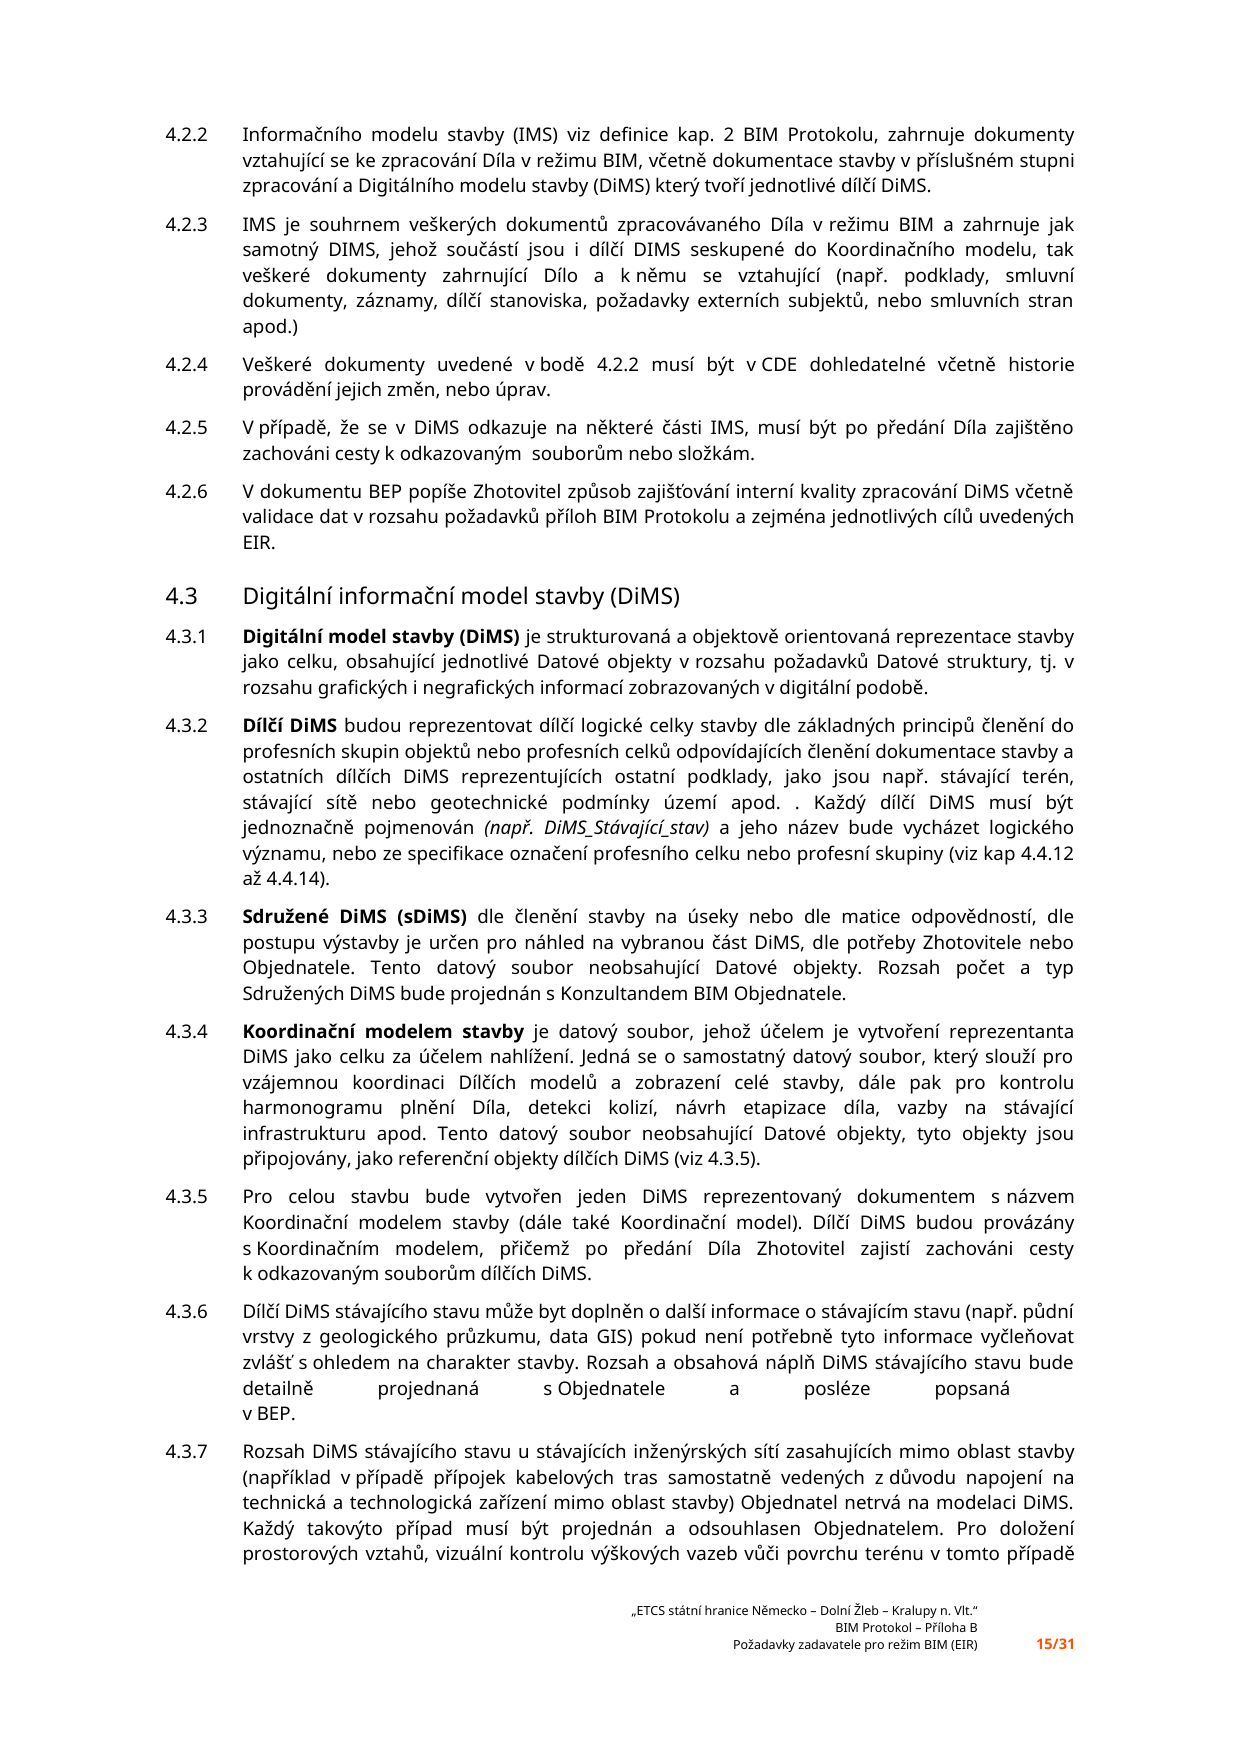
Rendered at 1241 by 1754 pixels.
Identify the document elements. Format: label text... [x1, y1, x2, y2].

text Dílčí DiMS budou reprezentovat dílčí logické celky stavby dle základných principů členění do profesních skupin objektů nebo profesních celků odpovídajících členění dokumentace stavby a ostatních dílčích DiMS reprezentujících ostatní podklady, jako jsou např. stávající terén, stávající sítě nebo geotechnické podmínky území apod. . Každý dílčí DiMS musí být jednoznačně pojmenován (např. DiMS_Stávající_stav) a jeho název bude vycházet logického významu, nebo ze specifikace označení profesního celku nebo profesní skupiny (viz kap 4.4.12 až 4.4.14). [165, 712, 1075, 891]
text Dílčí DiMS stávajícího stavu může byt doplněn o další informace o stávajícím stavu (např. půdní vrstvy z geologického průzkumu, data GIS) pokud není potřebně tyto informace vyčleňovat zvlášť s ohledem na charakter stavby. Rozsah a obsahová náplň DiMS stávajícího stavu bude detailně projednaná s Objednatele a posléze popsaná v BEP. [165, 1298, 1075, 1426]
text Pro celou stavbu bude vytvořen jeden DiMS reprezentovaný dokumentem s názvem Koordinační modelem stavby (dále také Koordinační model). Dílčí DiMS budou provázány s Koordinačním modelem, přičemž po předání Díla Zhotovitel zajistí zachováni cesty k odkazovaným souborům dílčích DiMS. [165, 1184, 1075, 1286]
text Digitální model stavby (DiMS) je strukturovaná a objektově orientovaná reprezentace stavby jako celku, obsahující jednotlivé Datové objekty v rozsahu požadavků Datové struktury, tj. v rozsahu grafických i negrafických informací zobrazovaných v digitální podobě. [165, 623, 1075, 700]
text Informačního modelu stavby (IMS) viz definice kap. 2 BIM Protokolu, zahrnuje dokumenty vztahující se ke zpracování Díla v režimu BIM, včetně dokumentace stavby v příslušném stupni zpracování a Digitálního modelu stavby (DiMS) který tvoří jednotlivé dílčí DiMS. [165, 122, 1075, 198]
text Veškeré dokumenty uvedené v bodě 4.2.2 musí být v CDE dohledatelné včetně historie provádění jejich změn, nebo úprav. [165, 351, 1075, 402]
text Koordinační modelem stavby je datový soubor, jehož účelem je vytvoření reprezentanta DiMS jako celku za účelem nahlížení. Jedná se o samostatný datový soubor, který slouží pro vzájemnou koordinaci Dílčích modelů a zobrazení celé stavby, dále pak pro kontrolu harmonogramu plnění Díla, detekci kolizí, návrh etapizace díla, vazby na stávající infrastrukturu apod. Tento datový soubor neobsahující Datové objekty, tyto objekty jsou připojovány, jako referenční objekty dílčích DiMS (viz 4.3.5). [165, 1018, 1075, 1171]
text V dokumentu BEP popíše Zhotovitel způsob zajišťování interní kvality zpracování DiMS včetně validace dat v rozsahu požadavků příloh BIM Protokolu a zejména jednotlivých cílů uvedených EIR. [165, 478, 1075, 554]
text IMS je souhrnem veškerých dokumentů zpracovávaného Díla v režimu BIM a zahrnuje jak samotný DIMS, jehož součástí jsou i dílčí DIMS seskupené do Koordinačního modelu, tak veškeré dokumenty zahrnující Dílo a k němu se vztahující (např. podklady, smluvní dokumenty, záznamy, dílčí stanoviska, požadavky externích subjektů, nebo smluvních stran apod.) [165, 211, 1075, 338]
text Digitální informační model stavby (DiMS) [165, 579, 1075, 611]
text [165, 1438, 1075, 1566]
text V případě, že se v DiMS odkazuje na některé části IMS, musí být po předání Díla zajištěno zachováni cesty k odkazovaným souborům nebo složkám. [165, 414, 1075, 466]
text Sdružené DiMS (sDiMS) dle členění stavby na úseky nebo dle matice odpovědností, dle postupu výstavby je určen pro náhled na vybranou část DiMS, dle potřeby Zhotovitele nebo Objednatele. Tento datový soubor neobsahující Datové objekty. Rozsah počet a typ Sdružených DiMS bude projednán s Konzultandem BIM Objednatele. [165, 903, 1075, 1006]
